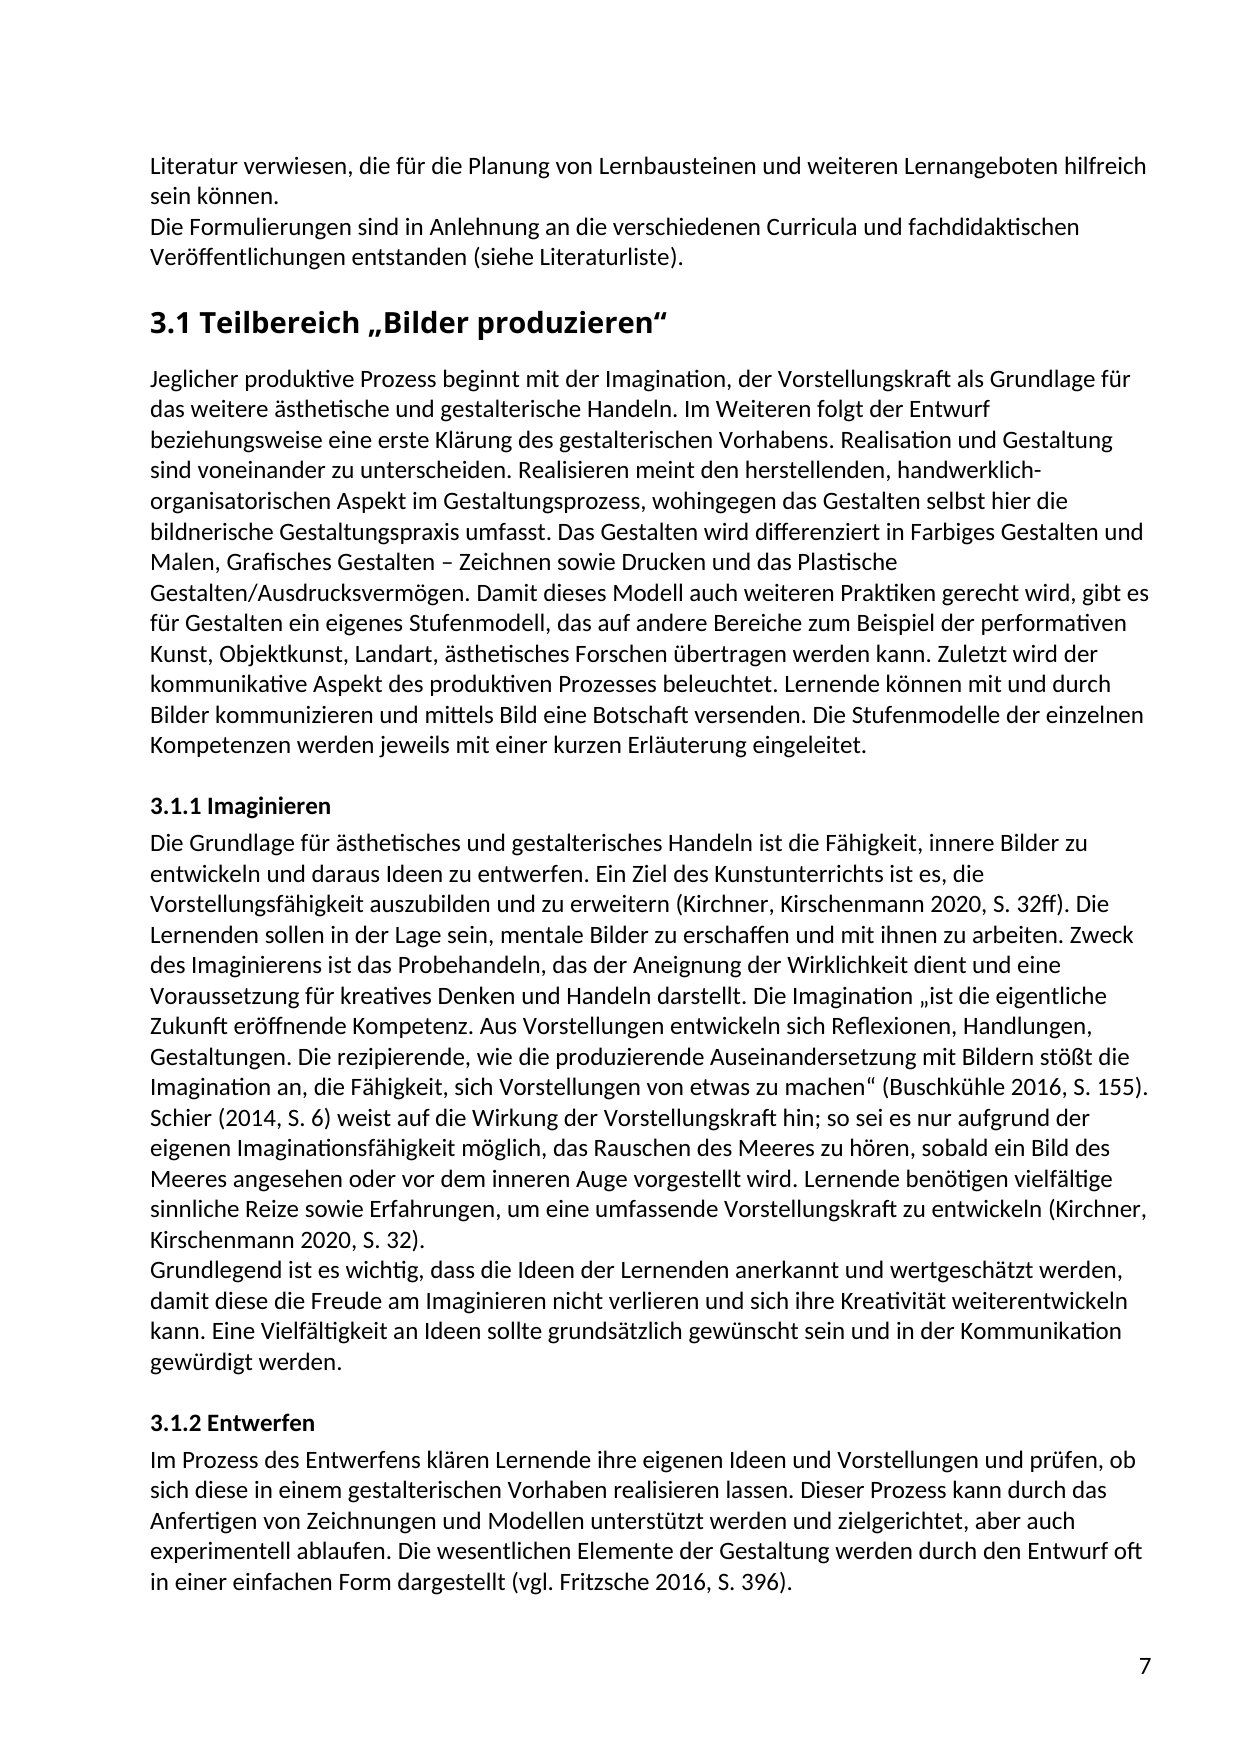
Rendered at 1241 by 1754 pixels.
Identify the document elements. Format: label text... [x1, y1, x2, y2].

text Die Formulierungen sind in Anlehnung an die verschiedenen Curricula und fachdidaktischen Veröffentlichungen entstanden (siehe Literaturliste). [150, 211, 1152, 272]
text 3.1.1 Imaginieren [150, 790, 1152, 821]
text Im Prozess des Entwerfens klären Lernende ihre eigenen Ideen und Vorstellungen und prüfen, ob sich diese in einem gestalterischen Vorhaben realisieren lassen. Dieser Prozess kann durch das Anfertigen von Zeichnungen und Modellen unterstützt werden und zielgerichtet, aber auch experimentell ablaufen. Die wesentlichen Elemente der Gestaltung werden durch den Entwurf oft in einer einfachen Form dargestellt (vgl. Fritzsche 2016, S. 396). [150, 1444, 1152, 1596]
text Jeglicher produktive Prozess beginnt mit der Imagination, der Vorstellungskraft als Grundlage für das weitere ästhetische und gestalterische Handeln. Im Weiteren folgt der Entwurf beziehungsweise eine erste Klärung des gestalterischen Vorhabens. Realisation und Gestaltung sind voneinander zu unterscheiden. Realisieren meint den herstellenden, handwerklich-organisatorischen Aspekt im Gestaltungsprozess, wohingegen das Gestalten selbst hier die bildnerische Gestaltungspraxis umfasst. Das Gestalten wird differenziert in Farbiges Gestalten und Malen, Grafisches Gestalten – Zeichnen sowie Drucken und das Plastische Gestalten/Ausdrucksvermögen. Damit dieses Modell auch weiteren Praktiken gerecht wird, gibt es für Gestalten ein eigenes Stufenmodell, das auf andere Bereiche zum Beispiel der performativen Kunst, Objektkunst, Landart, ästhetisches Forschen übertragen werden kann. Zuletzt wird der kommunikative Aspekt des produktiven Prozesses beleuchtet. Lernende können mit und durch Bilder kommunizieren und mittels Bild eine Botschaft versenden. Die Stufenmodelle der einzelnen Kompetenzen werden jeweils mit einer kurzen Erläuterung eingeleitet. [150, 363, 1152, 760]
text Die Grundlage für ästhetisches und gestalterisches Handeln ist die Fähigkeit, innere Bilder zu entwickeln und daraus Ideen zu entwerfen. Ein Ziel des Kunstunterrichts ist es, die Vorstellungsfähigkeit auszubilden und zu erweitern (Kirchner, Kirschenmann 2020, S. 32ff). Die Lernenden sollen in der Lage sein, mentale Bilder zu erschaffen und mit ihnen zu arbeiten. Zweck des Imaginierens ist das Probehandeln, das der Aneignung der Wirklichkeit dient und eine Voraussetzung für kreatives Denken und Handeln darstellt. Die Imagination „ist die eigentliche Zukunft eröffnende Kompetenz. Aus Vorstellungen entwickeln sich Reflexionen, Handlungen, Gestaltungen. Die rezipierende, wie die produzierende Auseinandersetzung mit Bildern stößt die Imagination an, die Fähigkeit, sich Vorstellungen von etwas zu machen“ (Buschkühle 2016, S. 155). Schier (2014, S. 6) weist auf die Wirkung der Vorstellungskraft hin; so sei es nur aufgrund der eigenen Imaginationsfähigkeit möglich, das Rauschen des Meeres zu hören, sobald ein Bild des Meeres angesehen oder vor dem inneren Auge vorgestellt wird. Lernende benötigen vielfältige sinnliche Reize sowie Erfahrungen, um eine umfassende Vorstellungskraft zu entwickeln (Kirchner, Kirschenmann 2020, S. 32). [150, 827, 1152, 1254]
text Grundlegend ist es wichtig, dass die Ideen der Lernenden anerkannt und wertgeschätzt werden, damit diese die Freude am Imaginieren nicht verlieren und sich ihre Kreativität weiterentwickeln kann. Eine Vielfältigkeit an Ideen sollte grundsätzlich gewünscht sein und in der Kommunikation gewürdigt werden. [150, 1254, 1152, 1377]
subtitle 3.1 Teilbereich „Bilder produzieren“ [150, 303, 1152, 342]
text 3.1.2 Entwerfen [150, 1407, 1152, 1438]
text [150, 150, 1152, 211]
